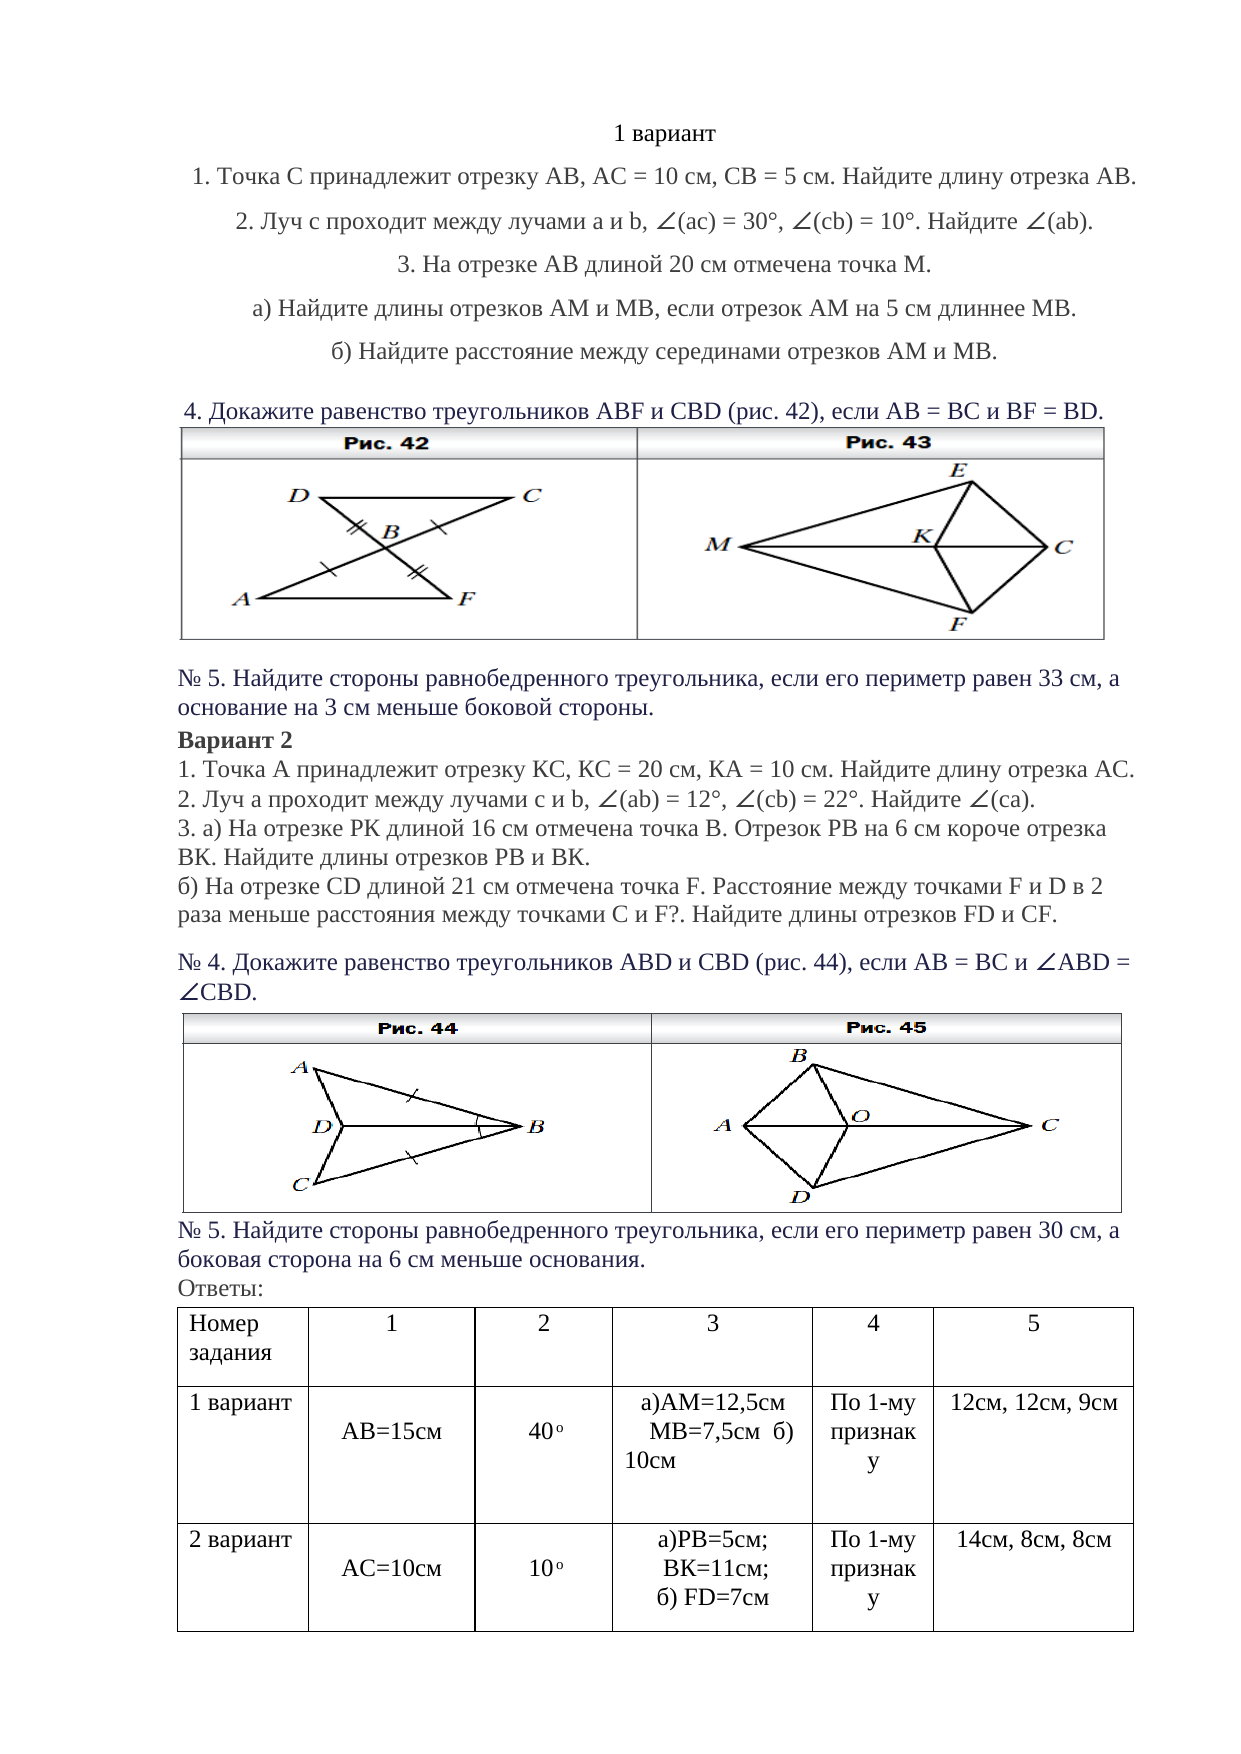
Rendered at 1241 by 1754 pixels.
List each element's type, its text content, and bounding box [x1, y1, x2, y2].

picture [177, 425, 1109, 646]
table_header Номер задания [178, 1308, 308, 1386]
table_cell 12см, 12см, 9см [934, 1387, 1133, 1523]
text Вариант 2 1. Точка А принадлежит отрезку КС, КС = 20 см, КА = 10 см. Найдите длину отрезка АС. 2. Луч а проходит между лучами с и b, ∠(аb) = 12°, ∠(сb) = 22°. Найдите ∠(са). 3. а) На отрезке РК длиной 16 см отмечена точка В. Отрезок РВ на 6 см короче отрезка ВК. Найдите длины отрезков РВ и ВК. б) На отрезке CD длиной 21 см отмечена точка F. Расстояние между точками F и D в 2 раза меньше расстояния между точками С и F?. Найдите длины отрезков FD и CF. [177, 726, 1152, 928]
table_header 5 [934, 1308, 1133, 1386]
table_cell По 1-му признаку [813, 1387, 933, 1523]
table_cell 14см, 8см, 8см [934, 1524, 1133, 1631]
table_header 1 [309, 1308, 474, 1386]
text № 5. Найдите стороны равнобедренного треугольника, если его периметр равен 33 см, а основание на 3 см меньше боковой стороны. [177, 663, 1152, 721]
table_cell 10 ͦ [476, 1524, 612, 1631]
picture [177, 1006, 1125, 1216]
text 1 вариант [177, 118, 1152, 147]
table_cell АС=10см [309, 1524, 474, 1631]
table_cell 2 вариант [178, 1524, 308, 1631]
table_header 3 [613, 1308, 812, 1386]
table_cell 40 ͦ [476, 1387, 612, 1523]
table_cell AB=15см [309, 1387, 474, 1523]
table_cell 1 вариант [178, 1387, 308, 1523]
table_header 4 [813, 1308, 933, 1386]
table_cell а)AM=12,5см МВ=7,5см б) 10см [613, 1387, 812, 1523]
text 1. Точка С принадлежит отрезку АВ, АС = 10 см, СВ = 5 см. Найдите длину отрезка АВ. 2. Луч с проходит между лучами а и b, ∠(ас) = 30°, ∠(сb) = 10°. Найдите ∠(аb). 3. На отрезке АВ длиной 20 см отмечена точка М. а) Найдите длины отрезков AM и МВ, если отрезок AM на 5 см длиннее МВ. б) Найдите расстояние между серединами отрезков AM и МВ. [177, 161, 1152, 364]
table_cell По 1-му признаку [813, 1524, 933, 1631]
table_header 2 [476, 1308, 612, 1386]
table_cell а)РВ=5см; ВК=11см; б) FD=7см [613, 1524, 812, 1631]
